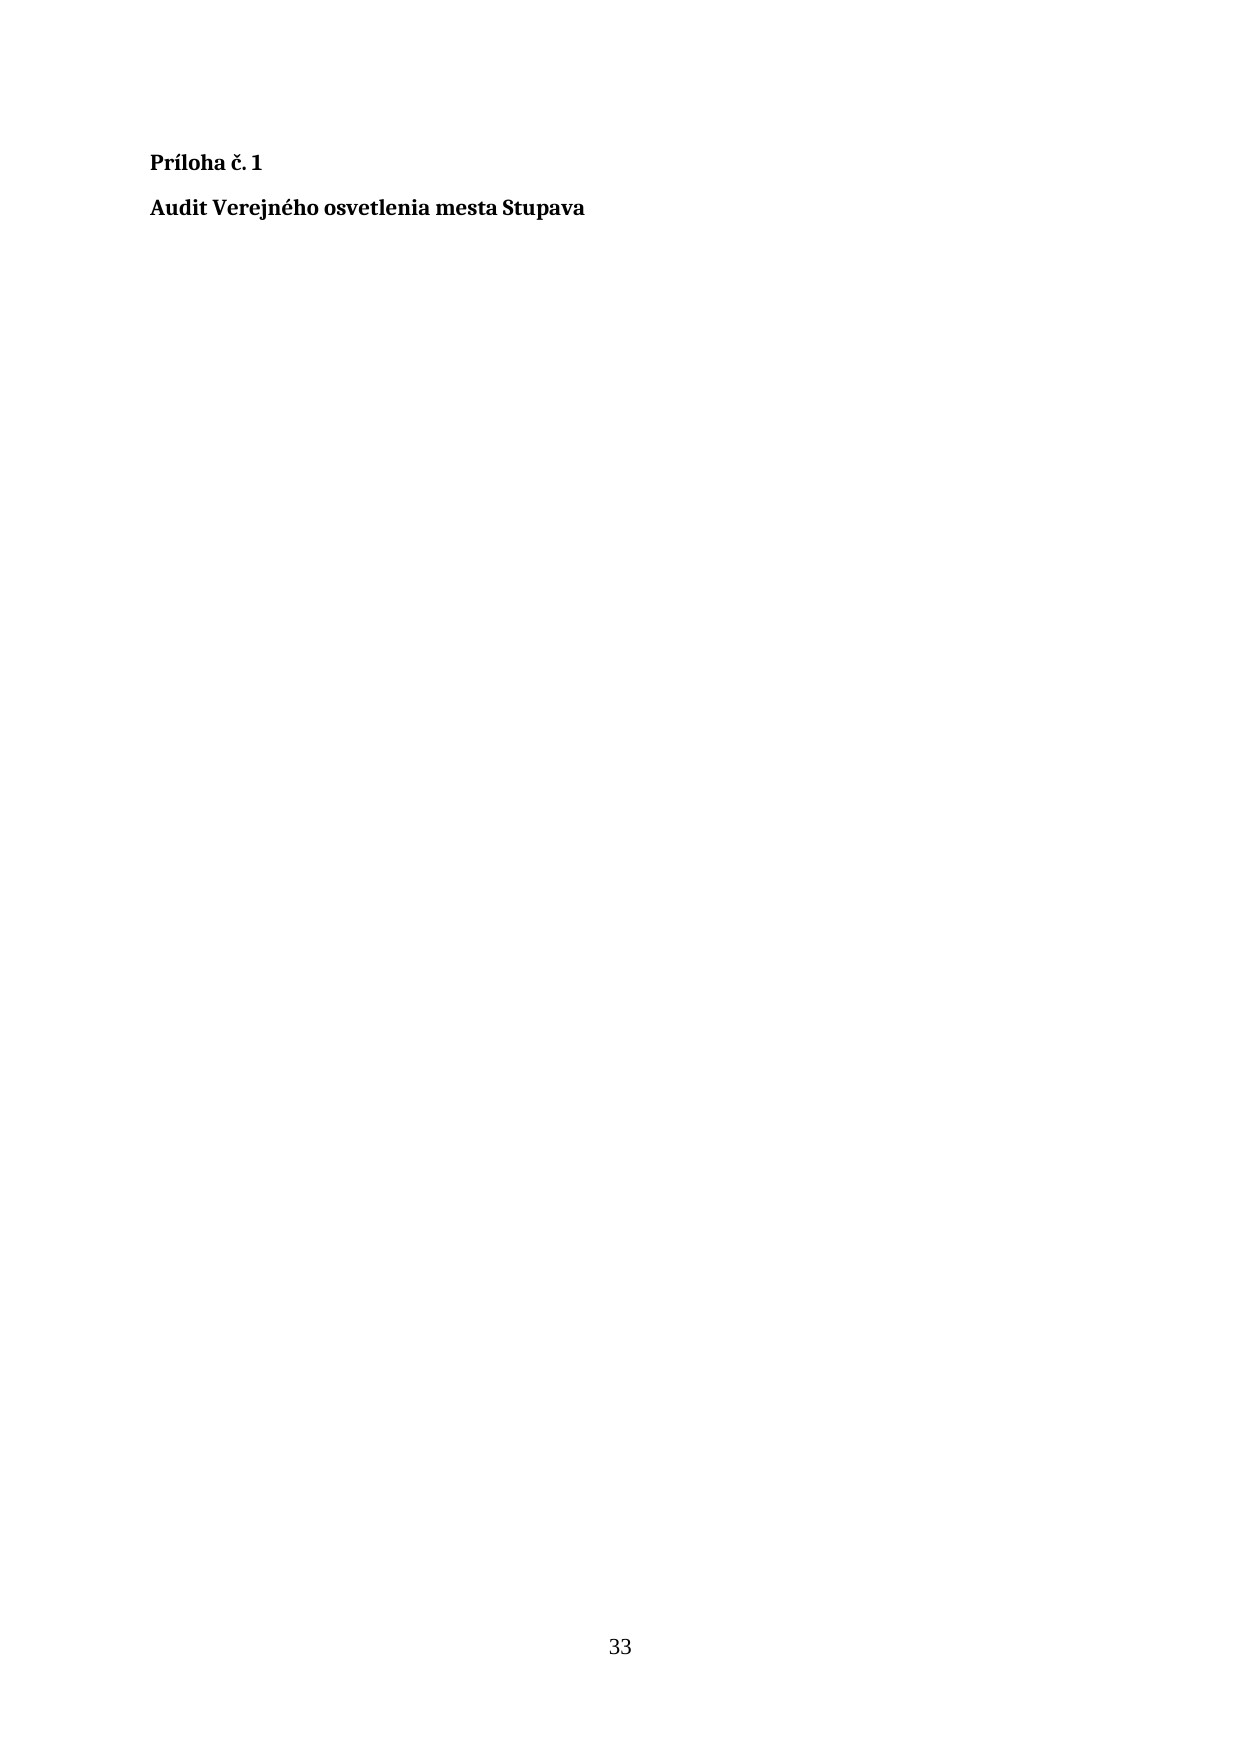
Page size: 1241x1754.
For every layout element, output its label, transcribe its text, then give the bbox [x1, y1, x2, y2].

text Príloha č. 1 [150, 150, 1090, 176]
text Audit Verejného osvetlenia mesta Stupava [150, 195, 1090, 221]
